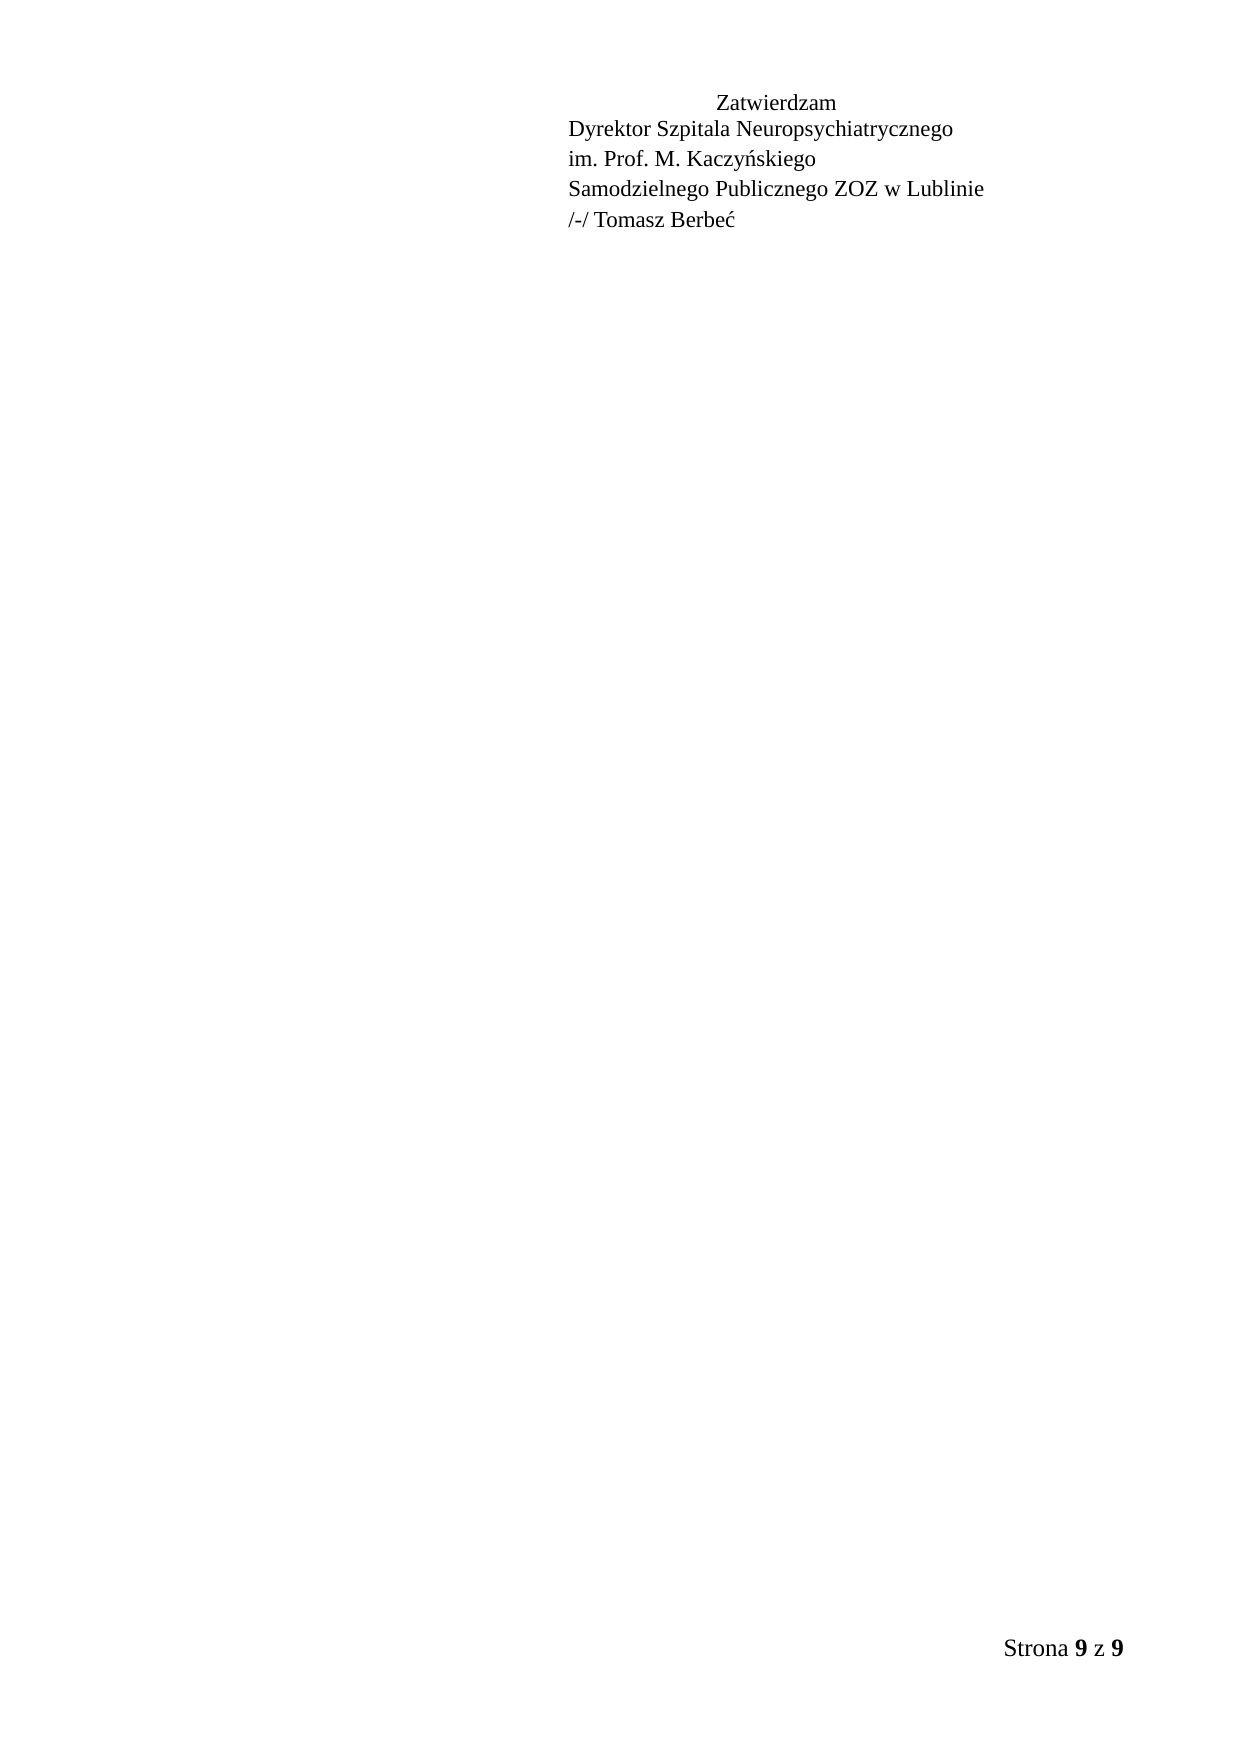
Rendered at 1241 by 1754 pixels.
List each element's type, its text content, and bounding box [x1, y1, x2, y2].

text /-/ Tomasz Berbeć [125, 206, 1123, 232]
text Samodzielnego Publicznego ZOZ w Lublinie [125, 175, 1123, 202]
text Zatwierdzam [125, 89, 1123, 115]
text Dyrektor Szpitala Neuropsychiatrycznego [125, 115, 1123, 141]
text im. Prof. M. Kaczyńskiego [125, 145, 1123, 172]
